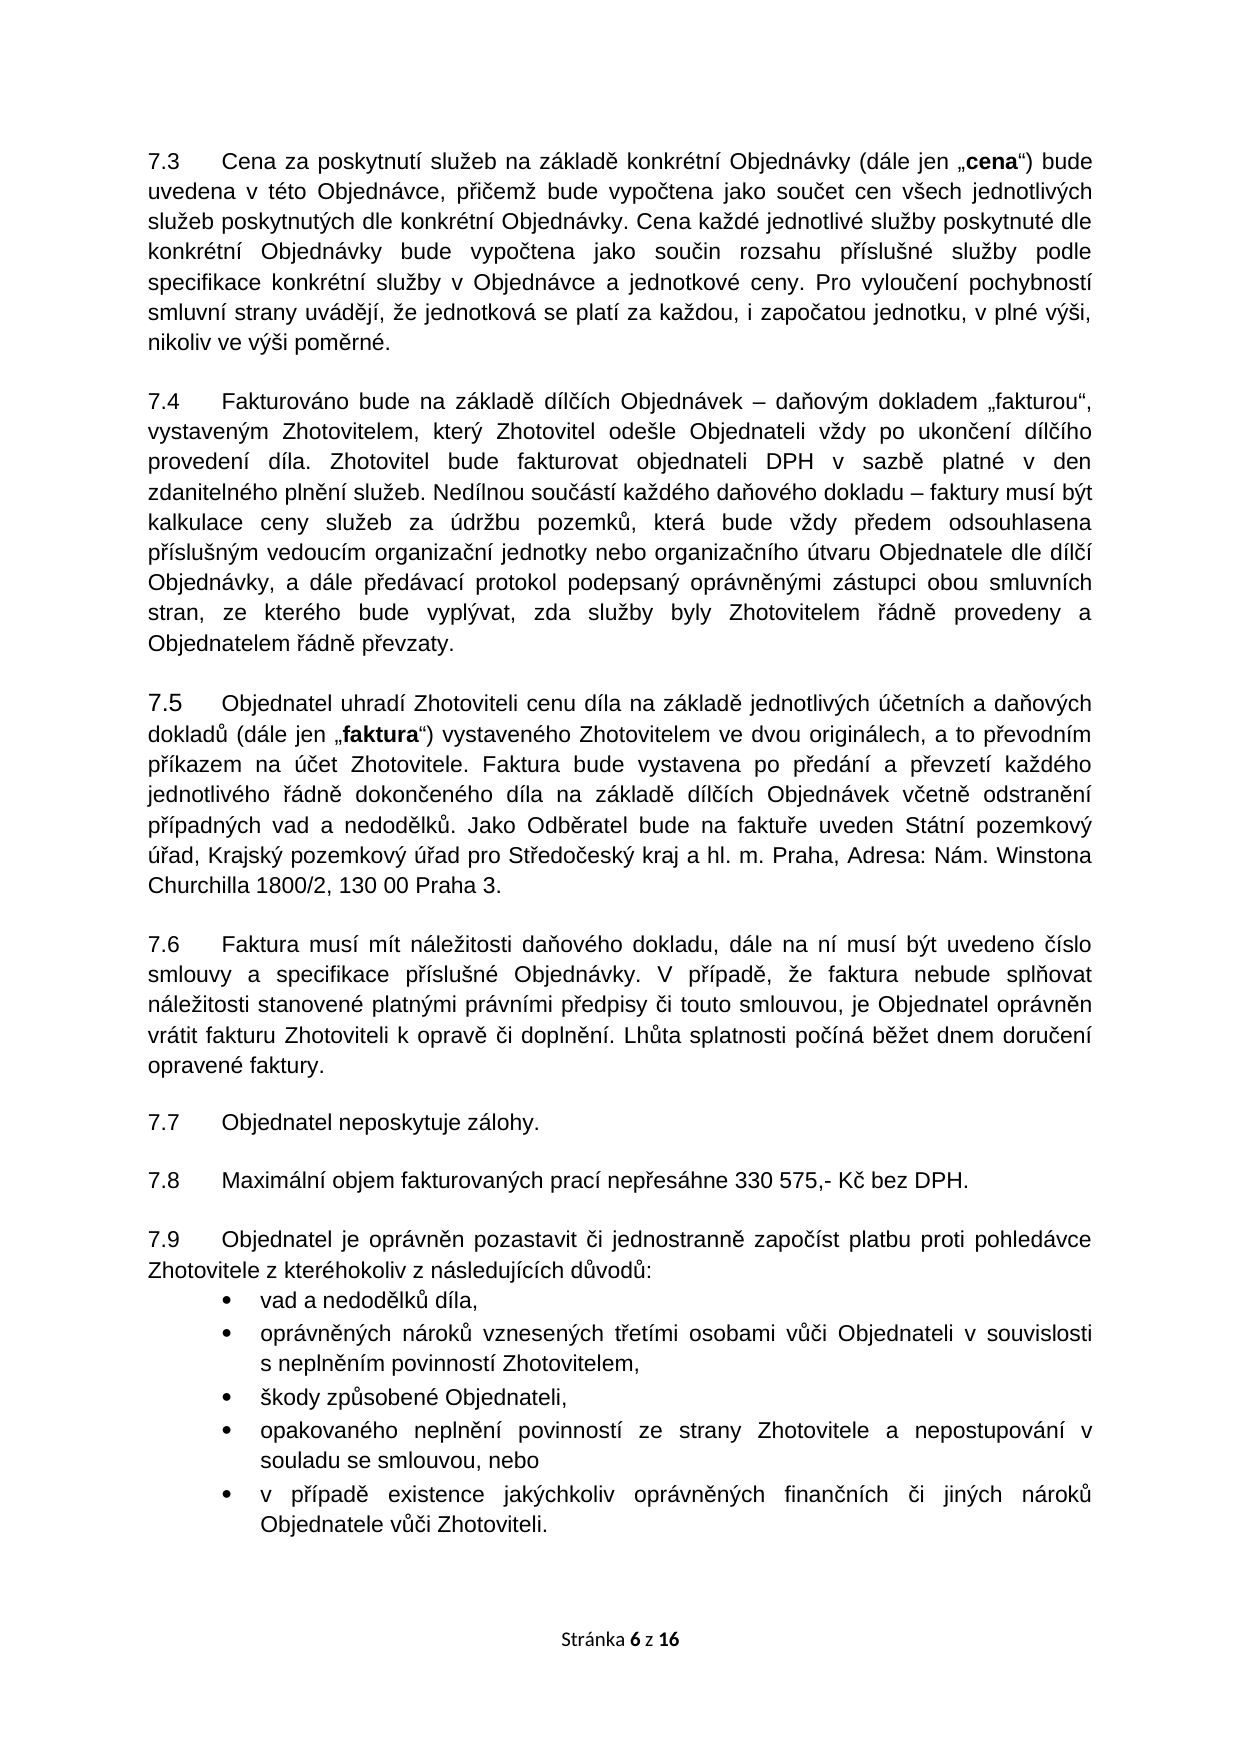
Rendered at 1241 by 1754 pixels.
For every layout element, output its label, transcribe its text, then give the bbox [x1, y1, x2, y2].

list v případě existence jakýchkoliv oprávněných finančních či jiných nároků Objednatele vůči Zhotoviteli. [223, 1481, 1093, 1537]
list škody způsobené Objednateli, [223, 1384, 1093, 1410]
list Cena za poskytnutí služeb na základě konkrétní Objednávky (dále jen „cena“) bude uvedena v této Objednávce, přičemž bude vypočtena jako součet cen všech jednotlivých služeb poskytnutých dle konkrétní Objednávky. Cena každé jednotlivé služby poskytnuté dle konkrétní Objednávky bude vypočtena jako součin rozsahu příslušné služby podle specifikace konkrétní služby v Objednávce a jednotkové ceny. Pro vyloučení pochybností smluvní strany uvádějí, že jednotková se platí za každou, i započatou jednotku, v plné výši, nikoliv ve výši poměrné. [148, 148, 1093, 355]
list vad a nedodělků díla, [223, 1287, 1093, 1313]
list Fakturováno bude na základě dílčích Objednávek – daňovým dokladem „fakturou“, vystaveným Zhotovitelem, který Zhotovitel odešle Objednateli vždy po ukončení dílčího provedení díla. Zhotovitel bude fakturovat objednateli DPH v sazbě platné v den zdanitelného plnění služeb. Nedílnou součástí každého daňového dokladu – faktury musí být kalkulace ceny služeb za údržbu pozemků, která bude vždy předem odsouhlasena příslušným vedoucím organizační jednotky nebo organizačního útvaru Objednatele dle dílčí Objednávky, a dále předávací protokol podepsaný oprávněnými zástupci obou smluvních stran, ze kterého bude vyplývat, zda služby byly Zhotovitelem řádně provedeny a Objednatelem řádně převzaty. [148, 388, 1093, 656]
list opakovaného neplnění povinností ze strany Zhotovitele a nepostupování v souladu se smlouvou, nebo [223, 1417, 1093, 1474]
list oprávněných nároků vznesených třetími osobami vůči Objednateli v souvislosti s neplněním povinností Zhotovitelem, [223, 1320, 1093, 1377]
list Objednatel je oprávněn pozastavit či jednostranně započíst platbu proti pohledávce Zhotovitele z kteréhokoliv z následujících důvodů: [148, 1226, 1093, 1283]
list Faktura musí mít náležitosti daňového dokladu, dále na ní musí být uvedeno číslo smlouvy a specifikace příslušné Objednávky. V případě, že faktura nebude splňovat náležitosti stanovené platnými právními předpisy či touto smlouvou, je Objednatel oprávněn vrátit fakturu Zhotoviteli k opravě či doplnění. Lhůta splatnosti počíná běžet dnem doručení opravené faktury. [148, 931, 1093, 1078]
list Objednatel neposkytuje zálohy. [148, 1108, 1093, 1135]
list Objednatel uhradí Zhotoviteli cenu díla na základě jednotlivých účetních a daňových dokladů (dále jen „faktura“) vystaveného Zhotovitelem ve dvou originálech, a to převodním příkazem na účet Zhotovitele. Faktura bude vystavena po předání a převzetí každého jednotlivého řádně dokončeného díla na základě dílčích Objednávek včetně odstranění případných vad a nedodělků. Jako Odběratel bude na faktuře uveden Státní pozemkový úřad, Krajský pozemkový úřad pro Středočeský kraj a hl. m. Praha, Adresa: Nám. Winstona Churchilla 1800/2, 130 00 Praha 3. [148, 688, 1093, 898]
list Maximální objem fakturovaných prací nepřesáhne 330 575,- Kč bez DPH. [148, 1167, 1093, 1194]
